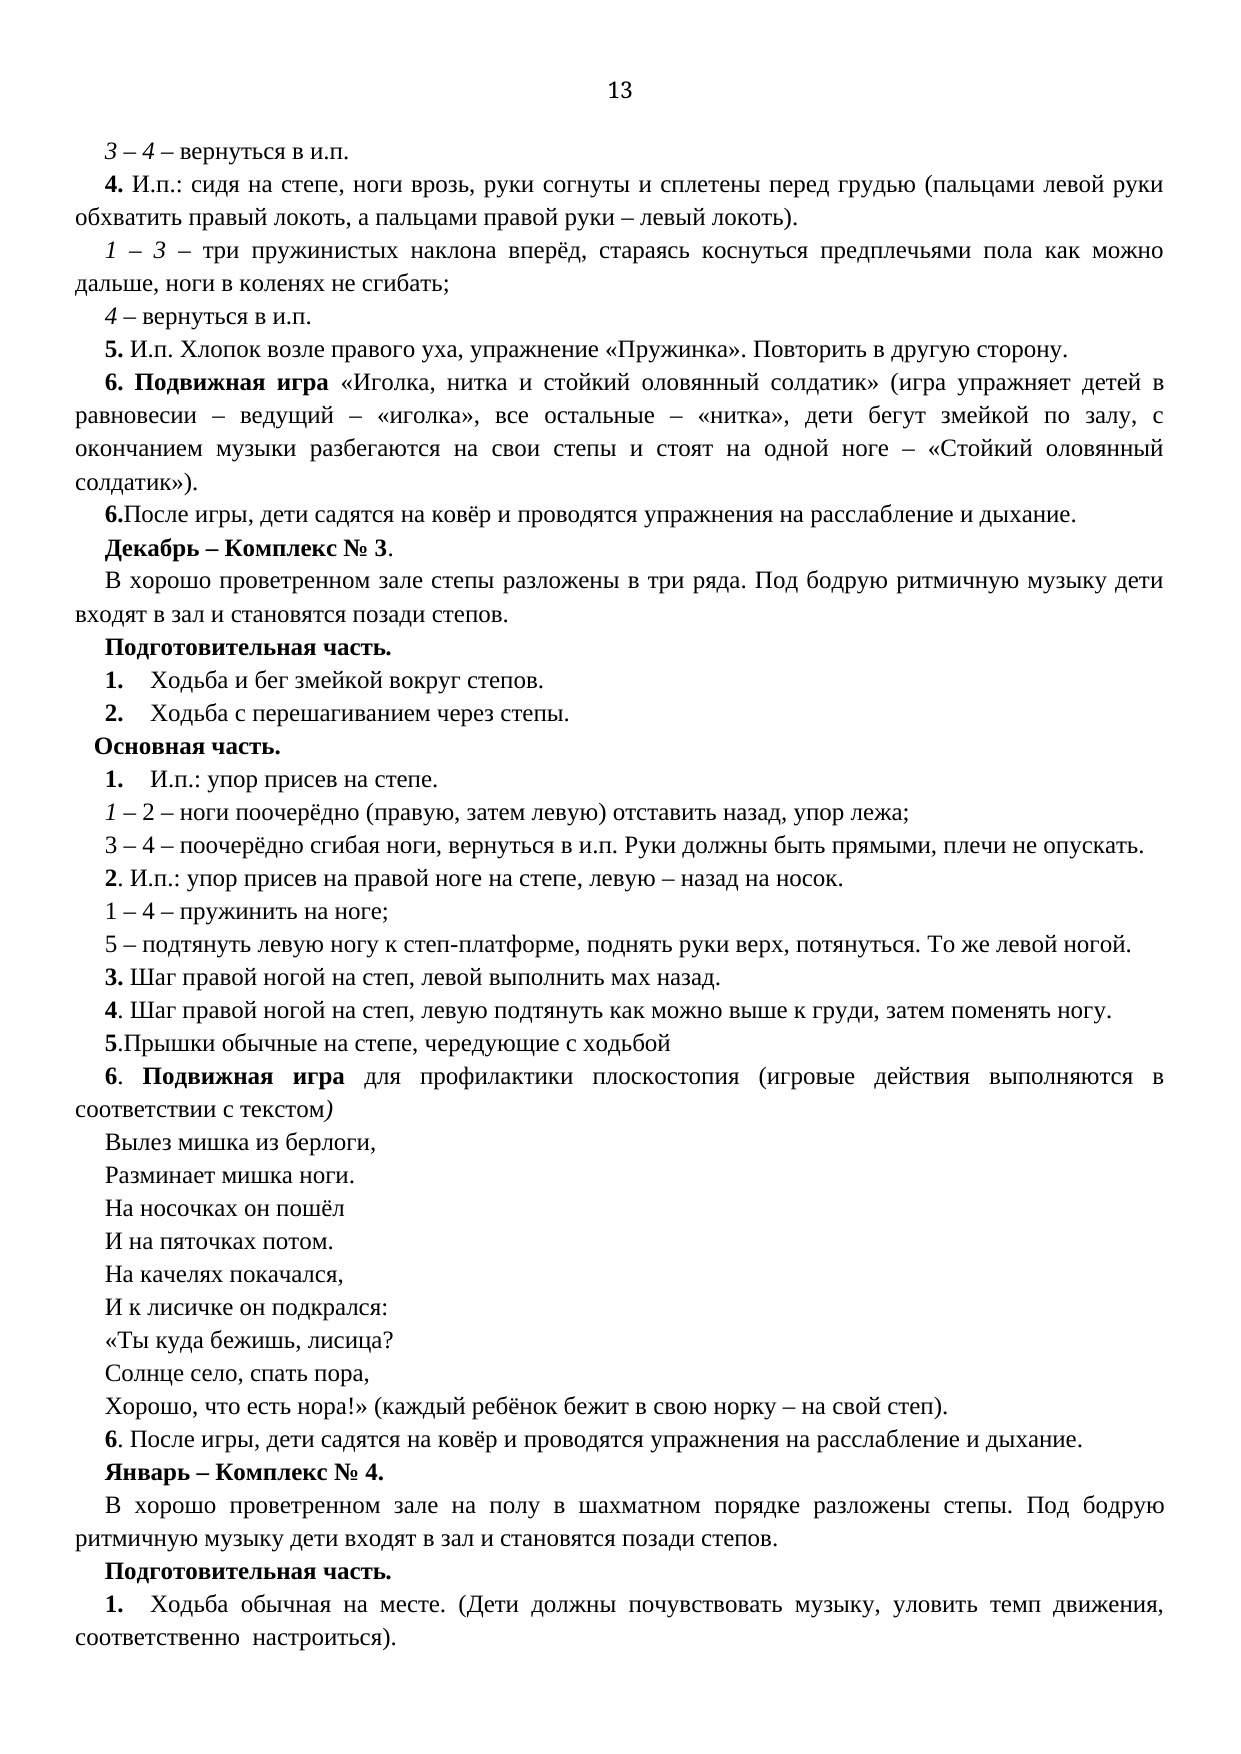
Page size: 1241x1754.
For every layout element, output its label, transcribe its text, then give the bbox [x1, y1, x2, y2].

text И к лисичке он подкрался: [75, 1292, 1165, 1321]
list И.п.: упор присев на степе. [75, 764, 1165, 792]
list Ходьба обычная на месте. (Дети должны почувствовать музыку, уловить темп движения, соответственно настроиться). [75, 1589, 1165, 1651]
text 5.Прышки обычные на степе, чередующие с ходьбой [75, 1028, 1165, 1057]
text 3 – 4 – поочерёдно сгибая ноги, вернуться в и.п. Руки должны быть прямыми, плечи не опускать. [75, 830, 1165, 858]
text 4. И.п.: сидя на степе, ноги врозь, руки согнуты и сплетены перед грудью (пальцами левой руки обхватить правый локоть, а пальцами правой руки – левый локоть). [75, 169, 1165, 231]
text 5 – подтянуть левую ногу к степ-платформе, поднять руки верх, потянуться. То же левой ногой. [75, 929, 1165, 958]
text Хорошо, что есть нора!» (каждый ребёнок бежит в свою норку – на свой степ). [75, 1391, 1165, 1420]
text 6. Подвижная игра для профилактики плоскостопия (игровые действия выполняются в соответствии с текстом) [75, 1061, 1165, 1123]
text 1 – 4 – пружинить на ноге; [75, 896, 1165, 924]
text 5. И.п. Хлопок возле правого уха, упражнение «Пружинка». Повторить в другую сторону. [75, 334, 1165, 363]
list Ходьба и бег змейкой вокруг степов. [75, 665, 1165, 693]
text 1 – 3 – три пружинистых наклона вперёд, стараясь коснуться предплечьями пола как можно дальше, ноги в коленях не сгибать; [75, 235, 1165, 297]
text В хорошо проветренном зале степы разложены в три ряда. Под бодрую ритмичную музыку дети входят в зал и становятся позади степов. [75, 566, 1165, 627]
text 6. Подвижная игра «Иголка, нитка и стойкий оловянный солдатик» (игра упражняет детей в равновесии – ведущий – «иголка», все остальные – «нитка», дети бегут змейкой по залу, с окончанием музыки разбегаются на свои степы и стоят на одной ноге – «Стойкий оловянный солдатик»). [75, 367, 1165, 495]
text Подготовительная часть. [75, 632, 1165, 660]
text 1 – 2 – ноги поочерёдно (правую, затем левую) отставить назад, упор лежа; [75, 797, 1165, 826]
text Январь – Комплекс № 4. [75, 1457, 1165, 1486]
text 6.После игры, дети садятся на ковёр и проводятся упражнения на расслабление и дыхание. [75, 499, 1165, 528]
text 3 – 4 – вернуться в и.п. [75, 136, 1165, 165]
list Ходьба с перешагиванием через степы. [75, 698, 1165, 726]
text 6. После игры, дети садятся на ковёр и проводятся упражнения на расслабление и дыхание. [75, 1424, 1165, 1453]
text Декабрь – Комплекс № 3. [75, 533, 1165, 561]
text Подготовительная часть. [75, 1556, 1165, 1585]
text 3. Шаг правой ногой на степ, левой выполнить мах назад. [75, 962, 1165, 991]
text 2. И.п.: упор присев на правой ноге на степе, левую – назад на носок. [75, 863, 1165, 892]
text На качелях покачался, [75, 1259, 1165, 1288]
text На носочках он пошёл [75, 1193, 1165, 1222]
text «Ты куда бежишь, лисица? [75, 1325, 1165, 1354]
text Основная часть. [75, 731, 1165, 759]
text 4 – вернуться в и.п. [75, 301, 1165, 330]
text Солнце село, спать пора, [75, 1358, 1165, 1387]
text Разминает мишка ноги. [75, 1160, 1165, 1189]
text И на пяточках потом. [75, 1226, 1165, 1255]
text 4. Шаг правой ногой на степ, левую подтянуть как можно выше к груди, затем поменять ногу. [75, 995, 1165, 1024]
text Вылез мишка из берлоги, [75, 1127, 1165, 1156]
text В хорошо проветренном зале на полу в шахматном порядке разложены степы. Под бодрую ритмичную музыку дети входят в зал и становятся позади степов. [75, 1490, 1165, 1552]
